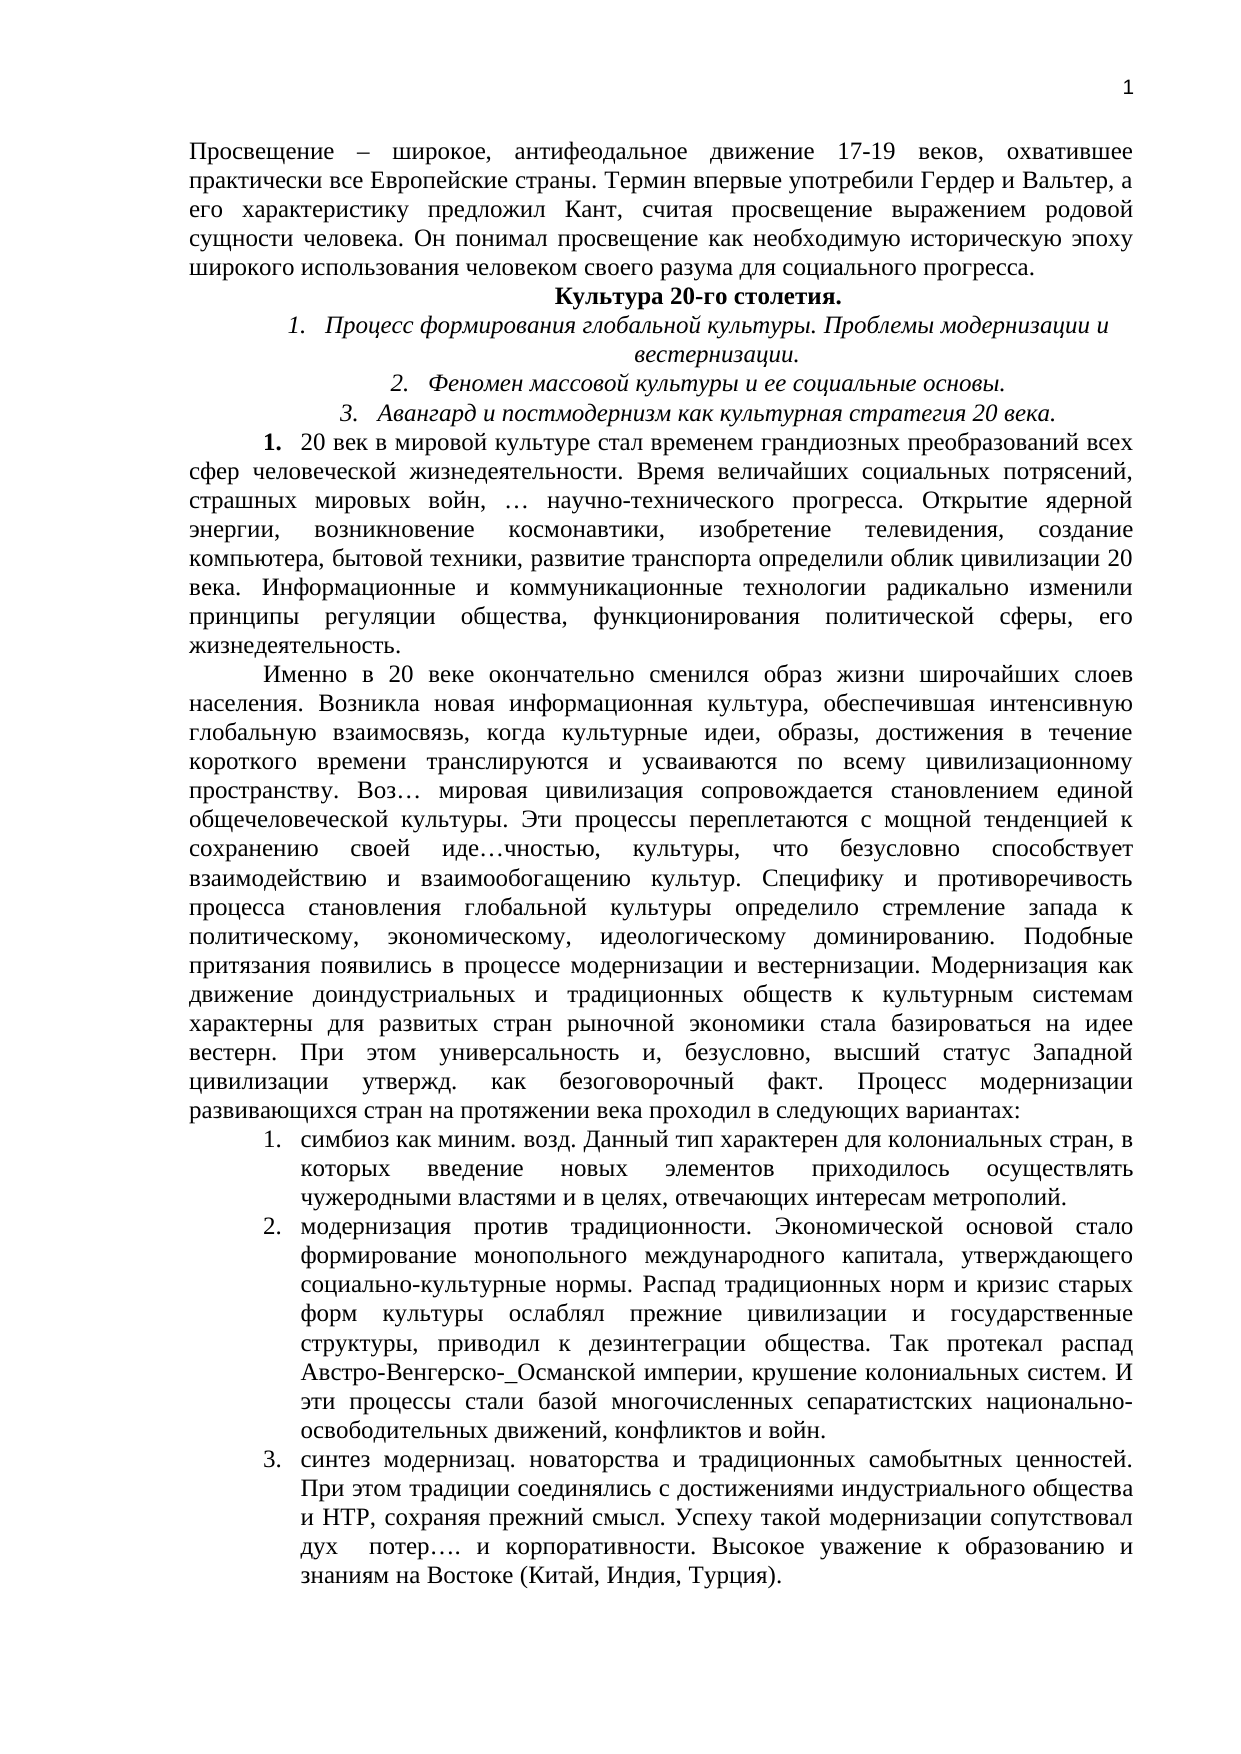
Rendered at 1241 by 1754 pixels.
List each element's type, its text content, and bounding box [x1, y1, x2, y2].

text Культура 20-го столетия. [189, 281, 1134, 310]
list Авангард и постмодернизм как культурная стратегия 20 века. [263, 397, 1134, 426]
list Феномен массовой культуры и ее социальные основы. [263, 368, 1134, 397]
list Процесс формирования глобальной культуры. Проблемы модернизации и вестернизации. [263, 310, 1134, 368]
list модернизация против традиционности. Экономической основой стало формирование монопольного международного капитала, утверждающего социально-культурные нормы. Распад традиционных норм и кризис старых форм культуры ослаблял прежние цивилизации и государственные структуры, приводил к дезинтеграции общества. Так протекал распад Австро-Венгерско-_Османской империи, крушение колониальных систем. И эти процессы стали базой многочисленных сепаратистских национально-освободительных движений, конфликтов и войн. [263, 1211, 1134, 1444]
text Именно в 20 веке окончательно сменился образ жизни широчайших слоев населения. Возникла новая информационная культура, обеспечившая интенсивную глобальную взаимосвязь, когда культурные идеи, образы, достижения в течение короткого времени транслируются и усваиваются по всему цивилизационному пространству. Воз… мировая цивилизация сопровождается становлением единой общечеловеческой культуры. Эти процессы переплетаются с мощной тенденцией к сохранению своей иде…чностью, культуры, что безусловно способствует взаимодействию и взаимообогащению культур. Специфику и противоречивость процесса становления глобальной культуры определило стремление запада к политическому, экономическому, идеологическому доминированию. Подобные притязания появились в процессе модернизации и вестернизации. Модернизация как движение доиндустриальных и традиционных обществ к культурным системам характерны для развитых стран рыночной экономики стала базироваться на идее вестерн. При этом универсальность и, безусловно, высший статус Западной цивилизации утвержд. как безоговорочный факт. Процесс модернизации развивающихся стран на протяжении века проходил в следующих вариантах: [189, 659, 1134, 1124]
list симбиоз как миним. возд. Данный тип характерен для колониальных стран, в которых введение новых элементов приходилось осуществлять чужеродными властями и в целях, отвечающих интересам метрополий. [263, 1124, 1134, 1211]
list 20 век в мировой культуре стал временем грандиозных преобразований всех сфер человеческой жизнедеятельности. Время величайших социальных потрясений, страшных мировых войн, … научно-технического прогресса. Открытие ядерной энергии, возникновение космонавтики, изобретение телевидения, создание компьютера, бытовой техники, развитие транспорта определили облик цивилизации 20 века. Информационные и коммуникационные технологии радикально изменили принципы регуляции общества, функционирования политической сферы, его жизнедеятельность. [189, 426, 1134, 659]
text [189, 136, 1134, 281]
list синтез модернизац. новаторства и традиционных самобытных ценностей. При этом традиции соединялись с достижениями индустриального общества и НТР, сохраняя прежний смысл. Успеху такой модернизации сопутствовал дух потер…. и корпоративности. Высокое уважение к образованию и знаниям на Востоке (Китай, Индия, Турция). [263, 1444, 1134, 1589]
